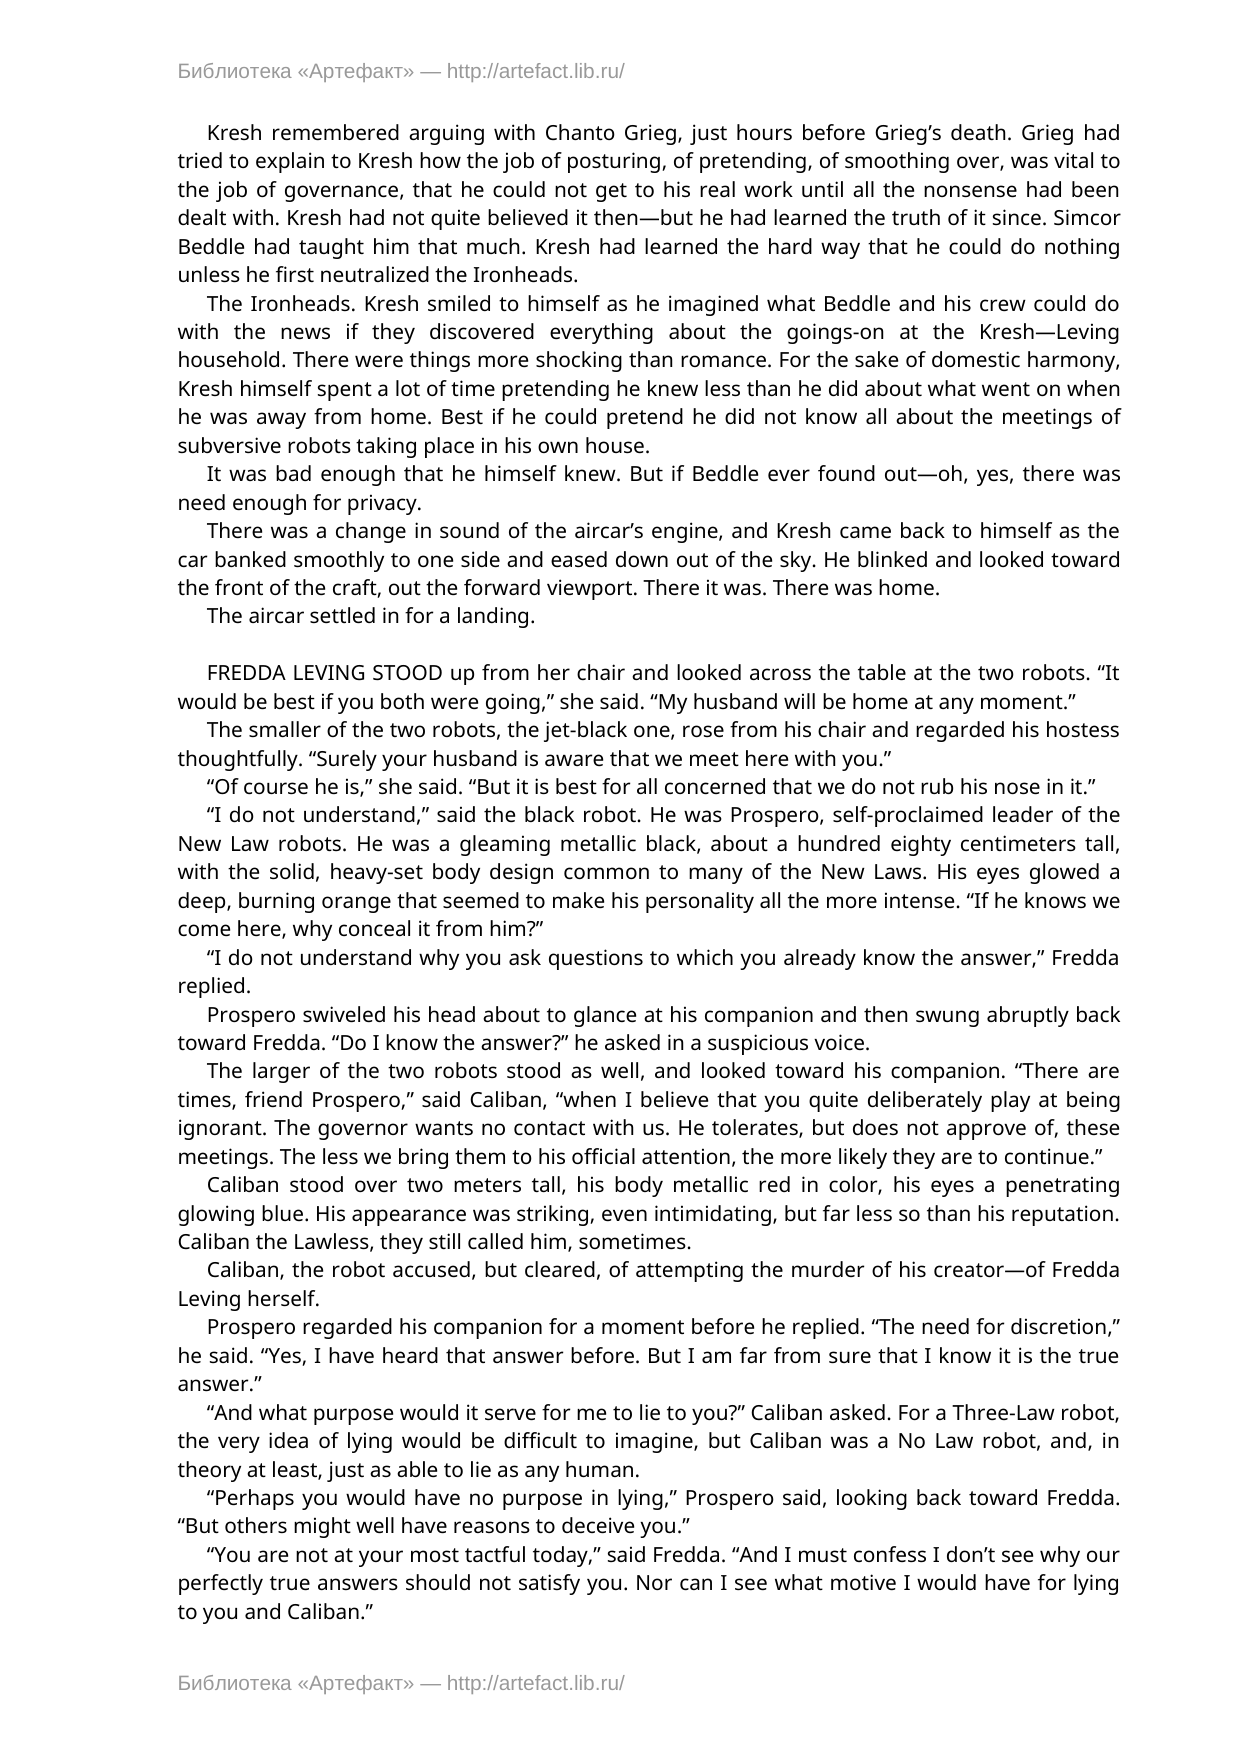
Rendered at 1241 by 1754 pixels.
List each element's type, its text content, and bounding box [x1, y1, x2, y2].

text The Ironheads. Kresh smiled to himself as he imagined what Beddle and his crew could do with the news if they discovered everything about the goings-on at the Kresh—Leving household. There were things more shocking than romance. For the sake of domestic harmony, Kresh himself spent a lot of time pretending he knew less than he did about what went on when he was away from home. Best if he could pretend he did not know all about the meetings of subversive robots taking place in his own house. [177, 289, 1122, 459]
text Prospero swiveled his head about to glance at his companion and then swung abruptly back toward Fredda. “Do I know the answer?” he asked in a suspicious voice. [177, 1000, 1122, 1057]
text “You are not at your most tactful today,” said Fredda. “And I must confess I don’t see why our perfectly true answers should not satisfy you. Nor can I see what motive I would have for lying to you and Caliban.” [177, 1540, 1122, 1625]
text “And what purpose would it serve for me to lie to you?” Caliban asked. For a Three-Law robot, the very idea of lying would be difficult to imagine, but Caliban was a No Law robot, and, in theory at least, just as able to lie as any human. [177, 1398, 1122, 1483]
text “Of course he is,” she said. “But it is best for all concerned that we do not rub his nose in it.” [177, 772, 1122, 801]
text It was bad enough that he himself knew. But if Beddle ever found out—oh, yes, there was need enough for privacy. [177, 459, 1122, 516]
text “I do not understand,” said the black robot. He was Prospero, self-proclaimed leader of the New Law robots. He was a gleaming metallic black, about a hundred eighty centimeters tall, with the solid, heavy-set body design common to many of the New Laws. His eyes glowed a deep, burning orange that seemed to make his personality all the more intense. “If he knows we come here, why conceal it from him?” [177, 801, 1122, 943]
text “I do not understand why you ask questions to which you already know the answer,” Fredda replied. [177, 943, 1122, 1000]
text The aircar settled in for a landing. [177, 602, 1122, 630]
text “Perhaps you would have no purpose in lying,” Prospero said, looking back toward Fredda. “But others might well have reasons to deceive you.” [177, 1483, 1122, 1540]
text Kresh remembered arguing with Chanto Grieg, just hours before Grieg’s death. Grieg had tried to explain to Kresh how the job of posturing, of pretending, of smoothing over, was vital to the job of governance, that he could not get to his real work until all the nonsense had been dealt with. Kresh had not quite believed it then—but he had learned the truth of it since. Simcor Beddle had taught him that much. Kresh had learned the hard way that he could do nothing unless he first neutralized the Ironheads. [177, 118, 1122, 289]
text FREDDA LEVING STOOD up from her chair and looked across the table at the two robots. “It would be best if you both were going,” she said. “My husband will be home at any moment.” [177, 658, 1122, 715]
text The larger of the two robots stood as well, and looked toward his companion. “There are times, friend Prospero,” said Caliban, “when I believe that you quite deliberately play at being ignorant. The governor wants no contact with us. He tolerates, but does not approve of, these meetings. The less we bring them to his official attention, the more likely they are to continue.” [177, 1057, 1122, 1170]
text Prospero regarded his companion for a moment before he replied. “The need for discretion,” he said. “Yes, I have heard that answer before. But I am far from sure that I know it is the true answer.” [177, 1312, 1122, 1398]
text There was a change in sound of the aircar’s engine, and Kresh came back to himself as the car banked smoothly to one side and eased down out of the sky. He blinked and looked toward the front of the craft, out the forward viewport. There it was. There was home. [177, 516, 1122, 602]
text Caliban, the robot accused, but cleared, of attempting the murder of his creator—of Fredda Leving herself. [177, 1256, 1122, 1312]
text Caliban stood over two meters tall, his body metallic red in color, his eyes a penetrating glowing blue. His appearance was striking, even intimidating, but far less so than his reputation. Caliban the Lawless, they still called him, sometimes. [177, 1170, 1122, 1256]
text The smaller of the two robots, the jet-black one, rose from his chair and regarded his hostess thoughtfully. “Surely your husband is aware that we meet here with you.” [177, 715, 1122, 772]
